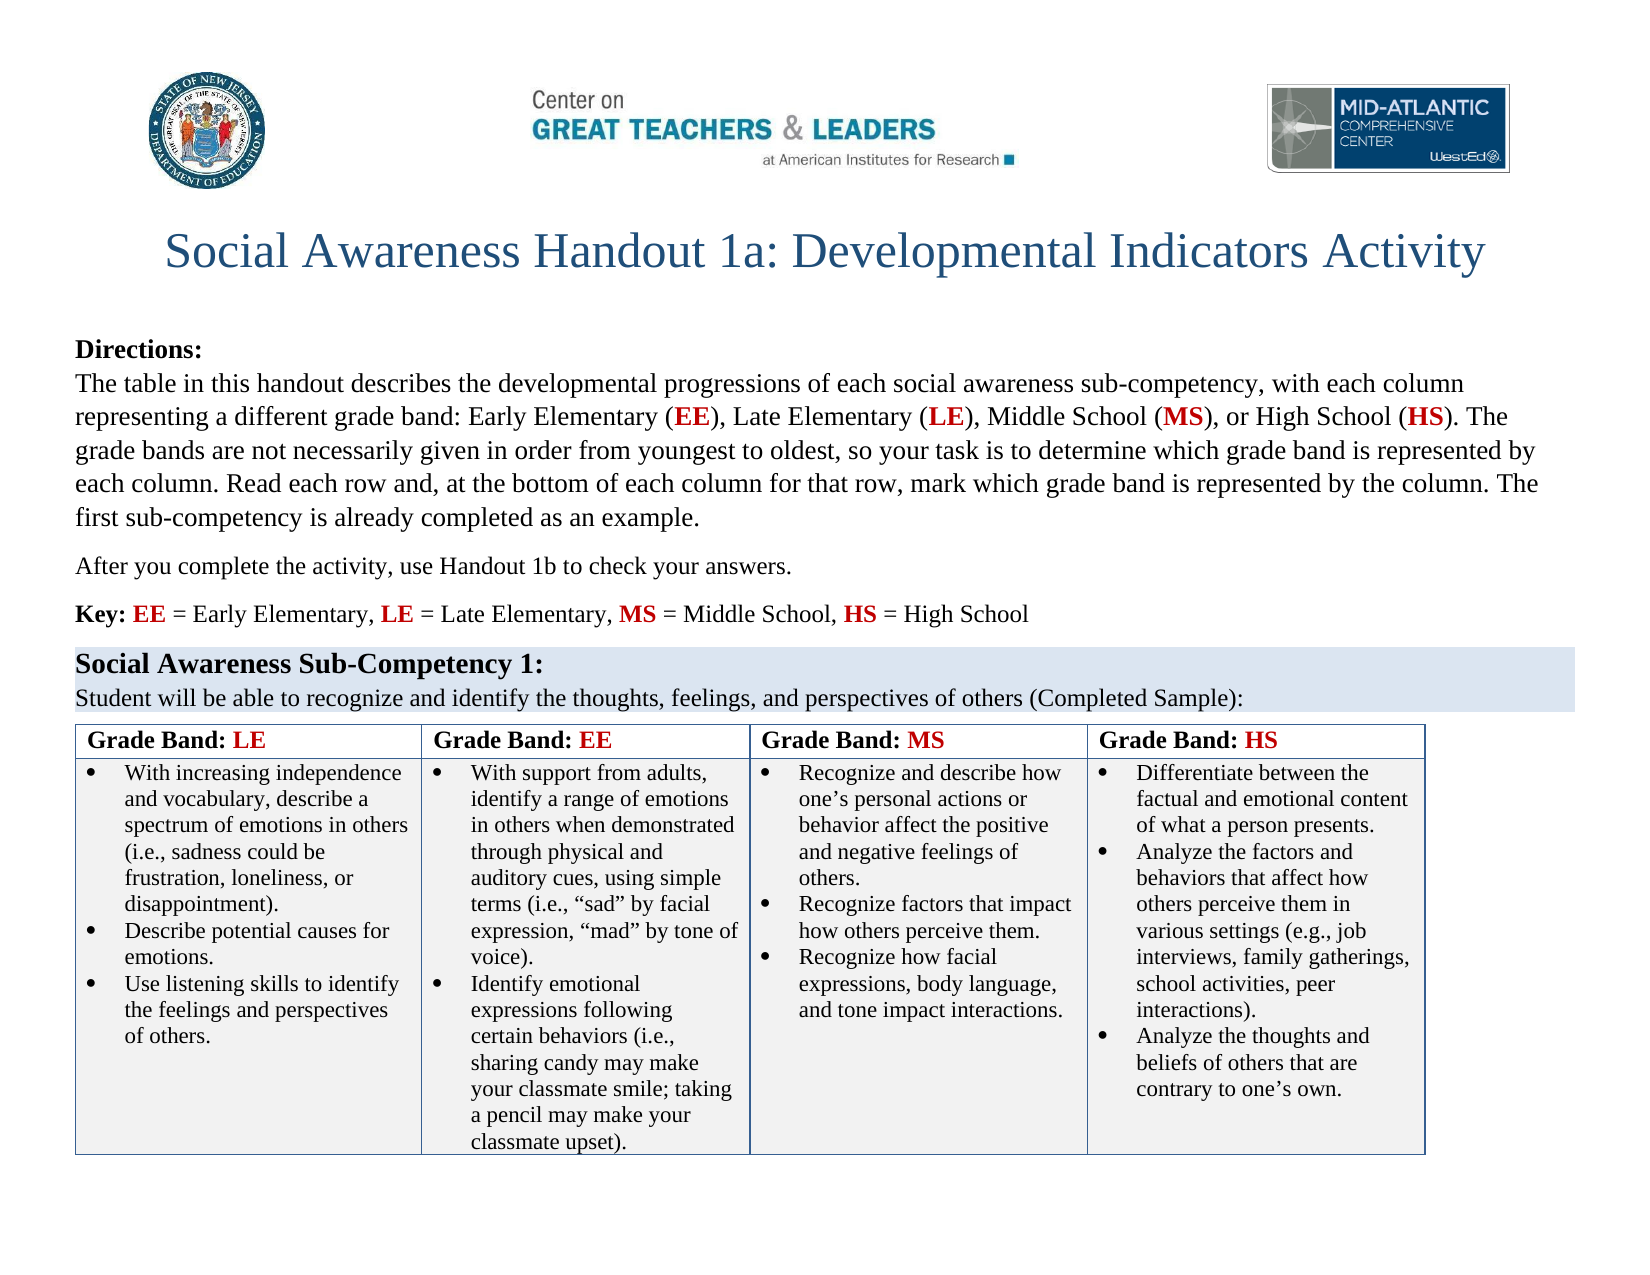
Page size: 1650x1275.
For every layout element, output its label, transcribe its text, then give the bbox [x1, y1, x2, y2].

table_header Grade Band: EE [422, 725, 749, 758]
table_cell With support from adults, identify a range of emotions in others when demonstrated through physical and auditory cues, using simple terms (i.e., “sad” by facial expression, “mad” by tone of voice). Identify emotional expressions following certain behaviors (i.e., sharing candy may make your classmate smile; taking a pencil may make your classmate upset). [422, 759, 749, 1154]
table_cell Recognize and describe how one’s personal actions or behavior affect the positive and negative feelings of others. Recognize factors that impact how others perceive them. Recognize how facial expressions, body language, and tone impact interactions. [751, 759, 1087, 1154]
table_header Grade Band: LE [76, 725, 421, 758]
text The table in this handout describes the developmental progressions of each social awareness sub-competency, with each column representing a different grade band: Early Elementary (EE), Late Elementary (LE), Middle School (MS), or High School (HS). The grade bands are not necessarily given in order from youngest to oldest, so your task is to determine which grade band is represented by each column. Read each row and, at the bottom of each column for that row, mark which grade band is represented by the column. The first sub-competency is already completed as an example. [75, 367, 1575, 532]
table_cell Differentiate between the factual and emotional content of what a person presents. Analyze the factors and behaviors that affect how others perceive them in various settings (e.g., job interviews, family gatherings, school activities, peer interactions). Analyze the thoughts and beliefs of others that are contrary to one’s own. [1088, 759, 1424, 1154]
table_header Grade Band: HS [1088, 725, 1424, 758]
picture [1263, 80, 1511, 175]
picture [148, 72, 265, 189]
text After you complete the activity, use Handout 1b to check your answers. [75, 551, 1575, 580]
text Key: EE = Early Elementary, LE = Late Elementary, MS = Middle School, HS = High School [75, 599, 1575, 628]
subtitle Social Awareness Sub-Competency 1: [75, 647, 1575, 680]
table_cell With increasing independence and vocabulary, describe a spectrum of emotions in others (i.e., sadness could be frustration, loneliness, or disappointment). Describe potential causes for emotions. Use listening skills to identify the feelings and perspectives of others. [76, 759, 421, 1154]
subtitle Directions: [75, 333, 1575, 364]
subtitle Social Awareness Handout 1a: Developmental Indicators Activity [75, 220, 1575, 329]
text Student will be able to recognize and identify the thoughts, feelings, and perspectives of others (Completed Sample): [75, 683, 1575, 712]
table_header Grade Band: MS [751, 725, 1087, 758]
picture [530, 87, 1019, 168]
